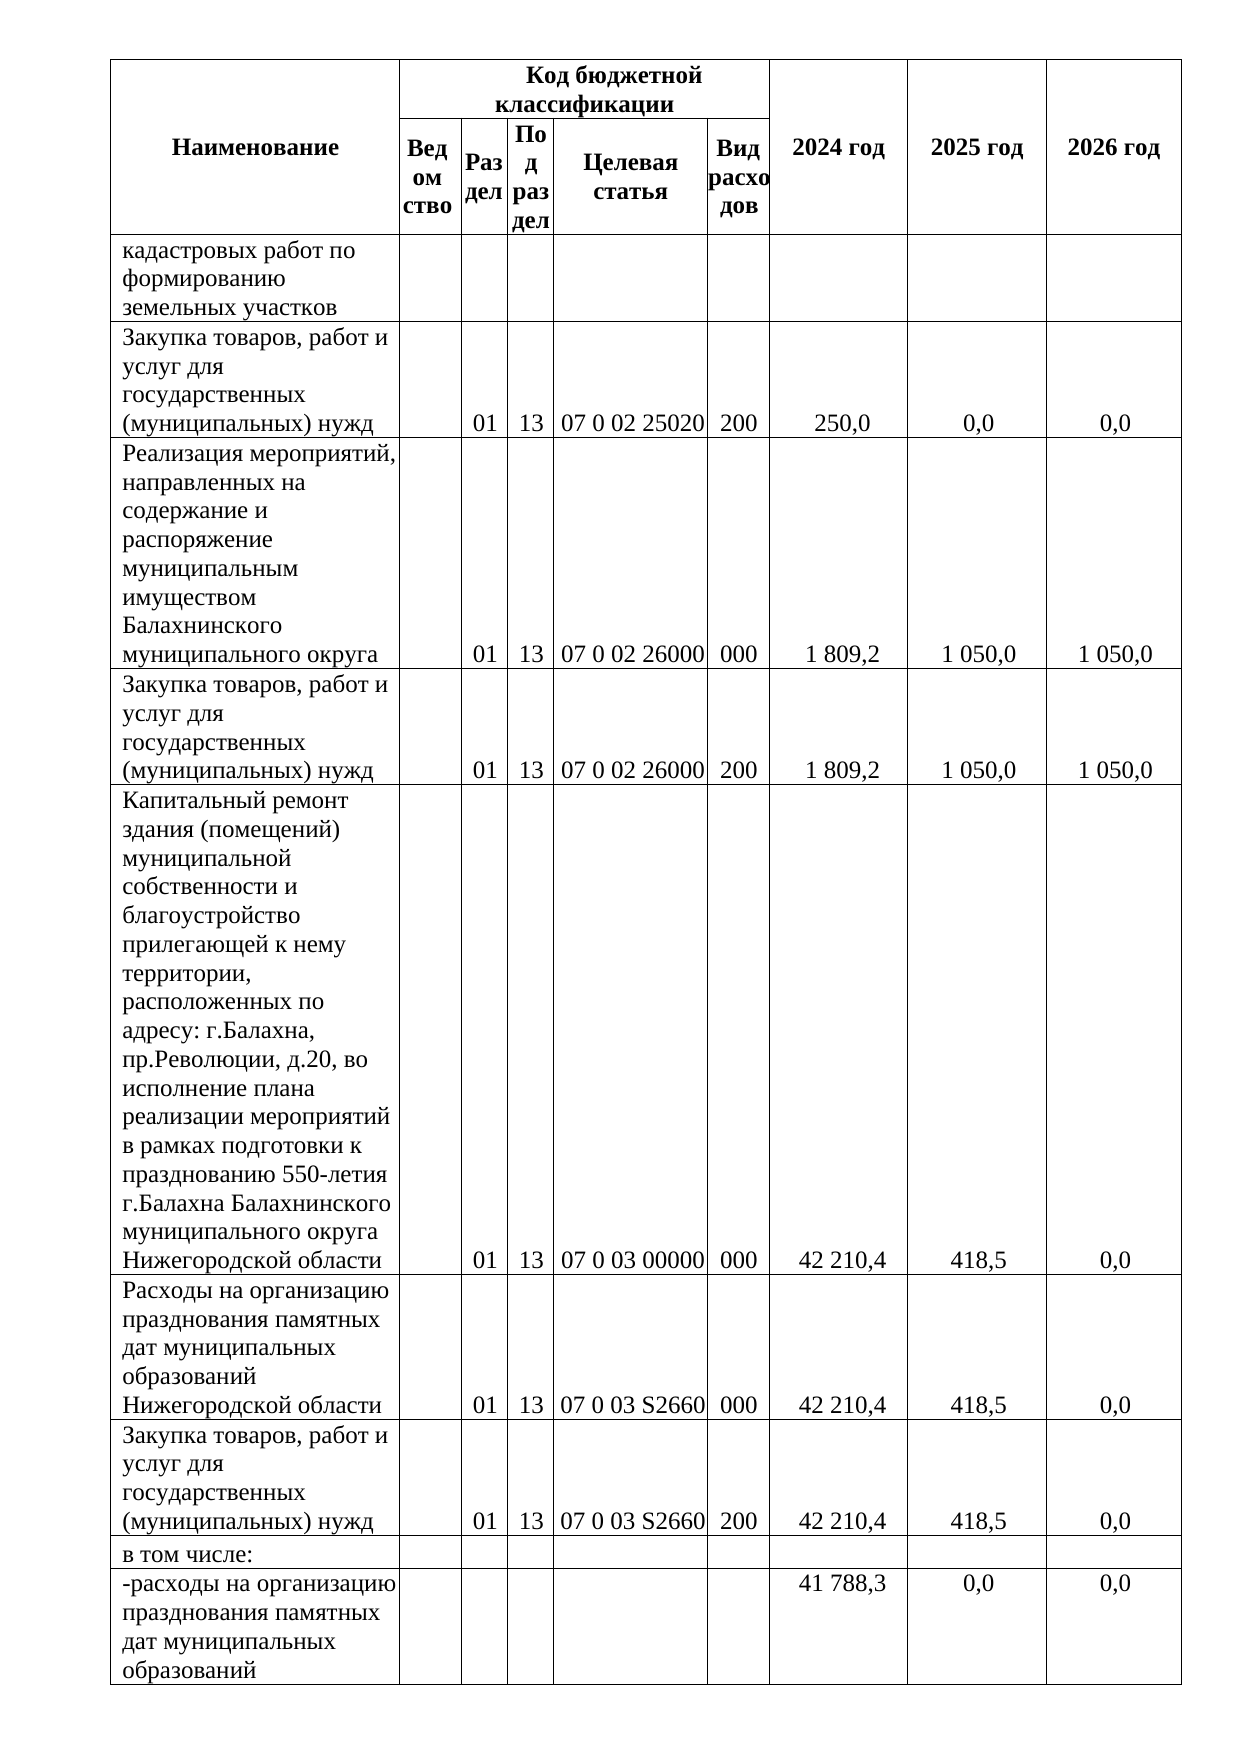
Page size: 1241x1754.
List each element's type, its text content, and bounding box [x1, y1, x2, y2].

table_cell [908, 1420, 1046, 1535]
table_cell Раз дел [462, 119, 507, 234]
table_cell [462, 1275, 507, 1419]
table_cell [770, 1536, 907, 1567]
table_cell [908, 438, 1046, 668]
table_header 2024 год [770, 60, 907, 234]
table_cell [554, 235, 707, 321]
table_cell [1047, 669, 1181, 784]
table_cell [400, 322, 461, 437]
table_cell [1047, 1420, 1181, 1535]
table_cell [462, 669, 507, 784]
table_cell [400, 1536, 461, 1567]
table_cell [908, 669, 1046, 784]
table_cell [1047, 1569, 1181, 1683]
table_header Код бюджетной классификации [400, 60, 769, 118]
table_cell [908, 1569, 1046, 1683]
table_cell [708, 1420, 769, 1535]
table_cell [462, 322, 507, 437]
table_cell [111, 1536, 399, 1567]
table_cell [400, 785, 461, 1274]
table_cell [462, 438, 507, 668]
table_cell Ведом ство [400, 119, 461, 234]
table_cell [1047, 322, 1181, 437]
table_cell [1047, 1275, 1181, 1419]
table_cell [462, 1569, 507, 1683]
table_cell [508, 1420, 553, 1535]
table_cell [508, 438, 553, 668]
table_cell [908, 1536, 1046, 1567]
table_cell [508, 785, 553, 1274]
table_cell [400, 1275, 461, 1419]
table_cell Целевая статья [554, 119, 707, 234]
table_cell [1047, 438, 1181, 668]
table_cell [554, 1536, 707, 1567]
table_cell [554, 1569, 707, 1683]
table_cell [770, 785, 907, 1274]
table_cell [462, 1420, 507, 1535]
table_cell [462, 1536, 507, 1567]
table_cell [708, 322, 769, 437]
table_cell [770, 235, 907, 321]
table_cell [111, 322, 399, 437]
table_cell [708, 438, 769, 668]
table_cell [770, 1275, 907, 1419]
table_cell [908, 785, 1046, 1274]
table_header Наименование [111, 60, 399, 234]
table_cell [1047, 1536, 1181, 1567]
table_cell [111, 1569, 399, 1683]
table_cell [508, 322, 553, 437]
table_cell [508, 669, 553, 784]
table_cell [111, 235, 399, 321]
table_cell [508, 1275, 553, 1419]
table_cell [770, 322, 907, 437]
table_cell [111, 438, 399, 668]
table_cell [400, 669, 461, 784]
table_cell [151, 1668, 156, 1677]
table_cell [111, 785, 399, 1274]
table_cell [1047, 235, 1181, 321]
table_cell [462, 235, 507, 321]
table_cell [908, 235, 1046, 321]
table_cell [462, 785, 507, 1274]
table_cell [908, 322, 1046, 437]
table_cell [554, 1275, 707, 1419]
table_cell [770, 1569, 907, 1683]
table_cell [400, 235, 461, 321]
table_header 2026 год [1047, 60, 1181, 234]
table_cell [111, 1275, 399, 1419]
table_cell Вид расходов [708, 119, 769, 234]
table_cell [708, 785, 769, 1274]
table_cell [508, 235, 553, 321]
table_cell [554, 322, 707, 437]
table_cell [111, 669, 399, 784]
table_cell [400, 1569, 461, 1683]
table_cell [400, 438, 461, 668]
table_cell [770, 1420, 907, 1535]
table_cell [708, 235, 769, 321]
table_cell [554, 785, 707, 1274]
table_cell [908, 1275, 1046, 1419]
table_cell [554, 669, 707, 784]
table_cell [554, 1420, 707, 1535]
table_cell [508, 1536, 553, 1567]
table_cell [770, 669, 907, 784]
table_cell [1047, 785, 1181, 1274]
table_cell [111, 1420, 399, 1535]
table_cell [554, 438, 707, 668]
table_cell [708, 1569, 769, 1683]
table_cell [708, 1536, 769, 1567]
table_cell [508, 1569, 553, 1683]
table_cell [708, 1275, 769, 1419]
table_header 2025 год [908, 60, 1046, 234]
table_cell Под раз дел [508, 119, 553, 234]
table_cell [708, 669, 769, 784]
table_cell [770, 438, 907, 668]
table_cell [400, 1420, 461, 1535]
